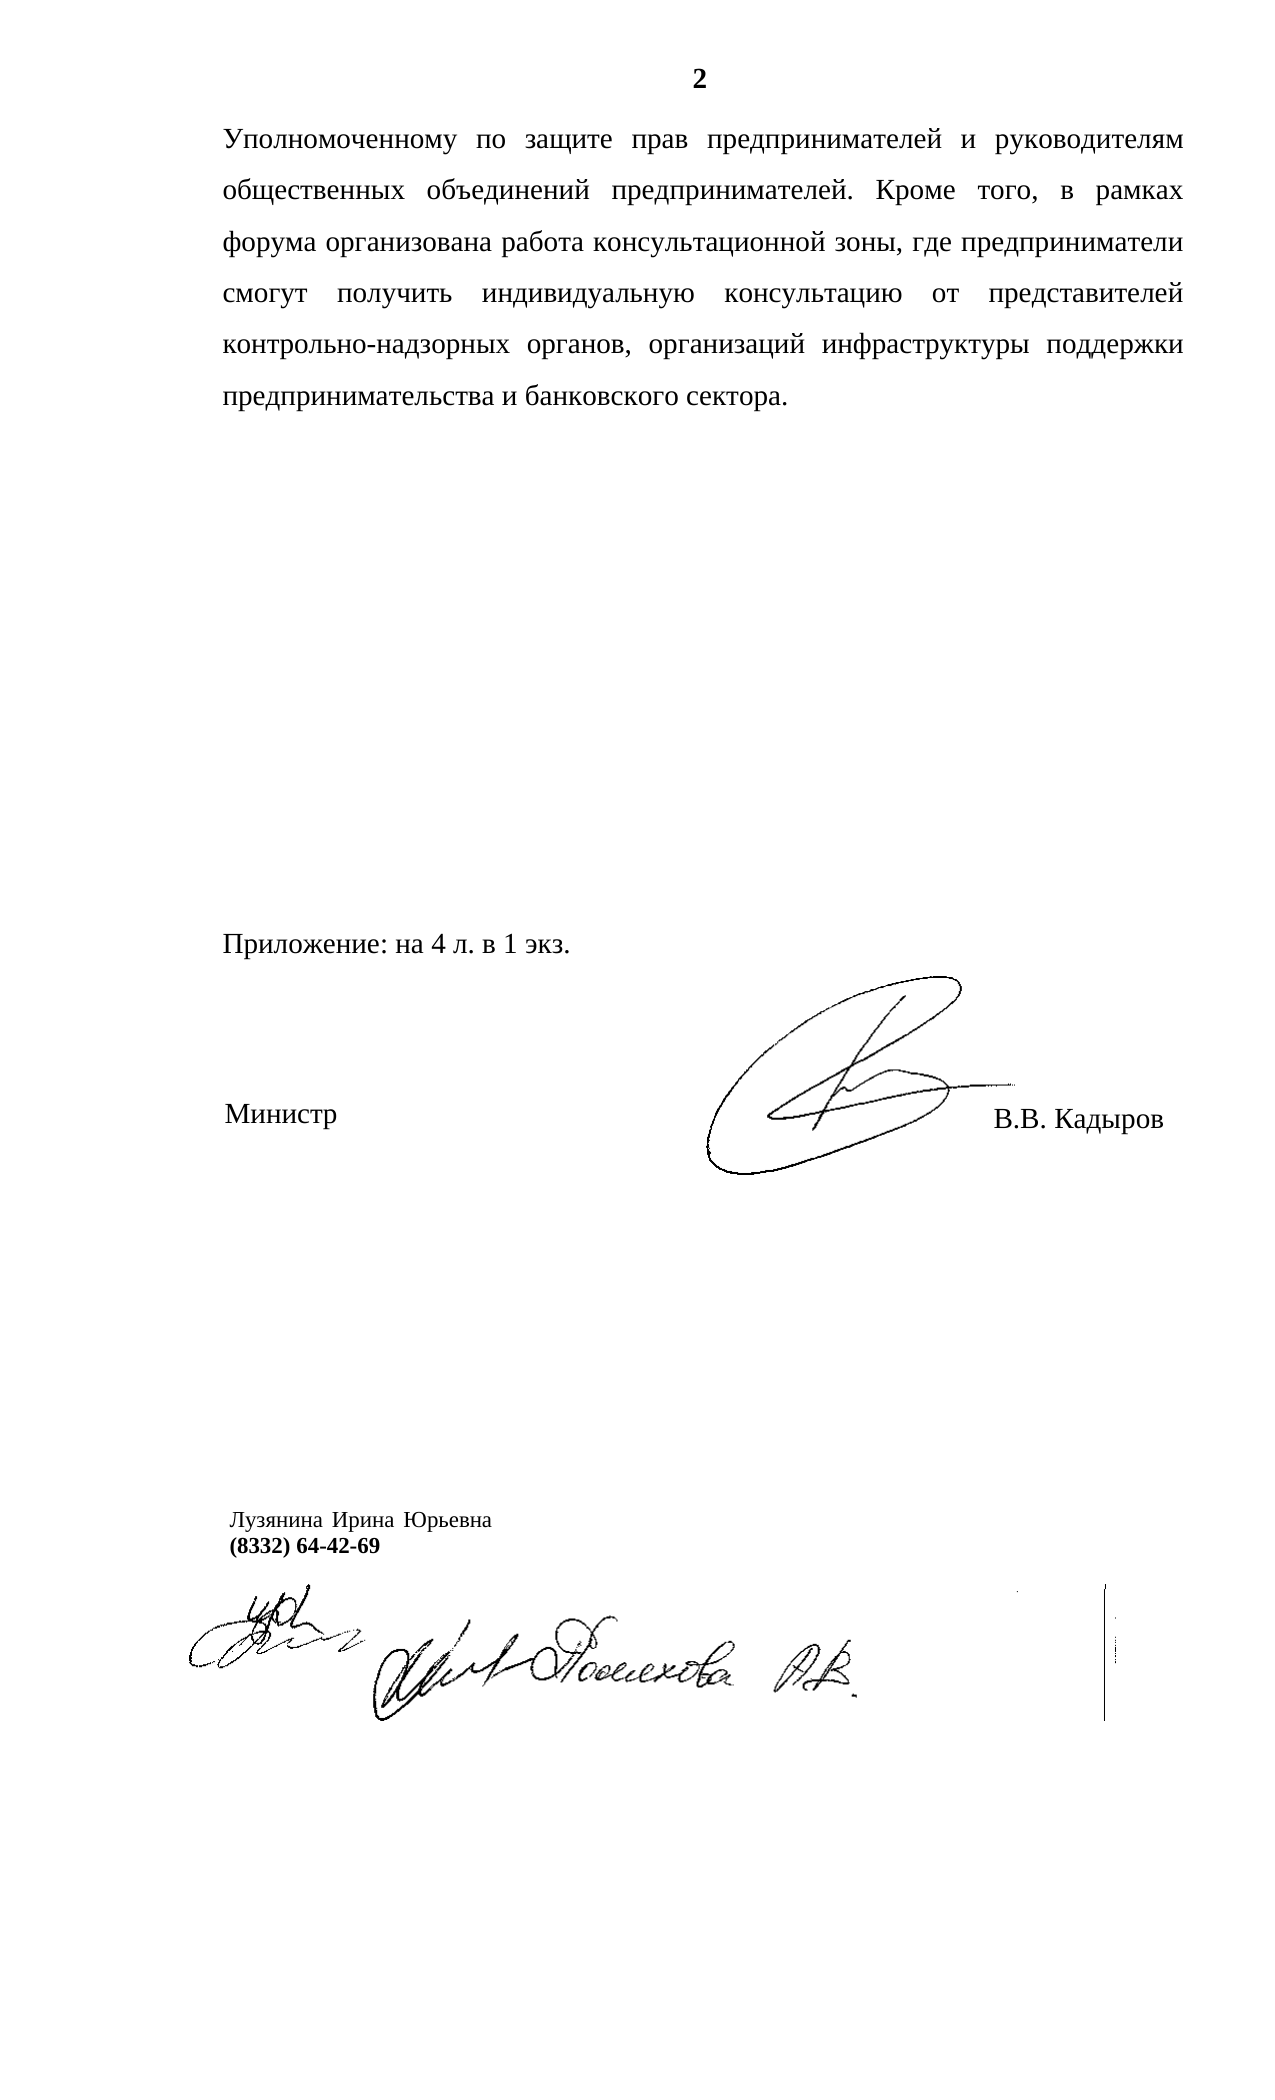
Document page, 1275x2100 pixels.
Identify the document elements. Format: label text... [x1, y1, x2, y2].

picture [189, 1584, 1116, 1721]
text Лузянина Ирина Юрьевна (8332) 64-42-69 [229, 1507, 492, 1559]
text Министр [224, 1100, 337, 1129]
picture [706, 976, 1015, 1175]
text В.В. Кадыров [993, 1105, 1164, 1134]
text 2 [692, 65, 707, 94]
text Приложение: на 4 л. в 1 экз. [222, 930, 571, 959]
text Уполномоченному по защите прав предпринимателей и руководителям общественных объединений предпринимателей. Кроме того, в рамках форума организована работа консультационной зоны, где предприниматели смогут получить индивидуальную консультацию от представителей контрольно-надзорных органов, организаций инфраструктуры поддержки предпринимательства и банковского сектора. [222, 107, 1184, 416]
